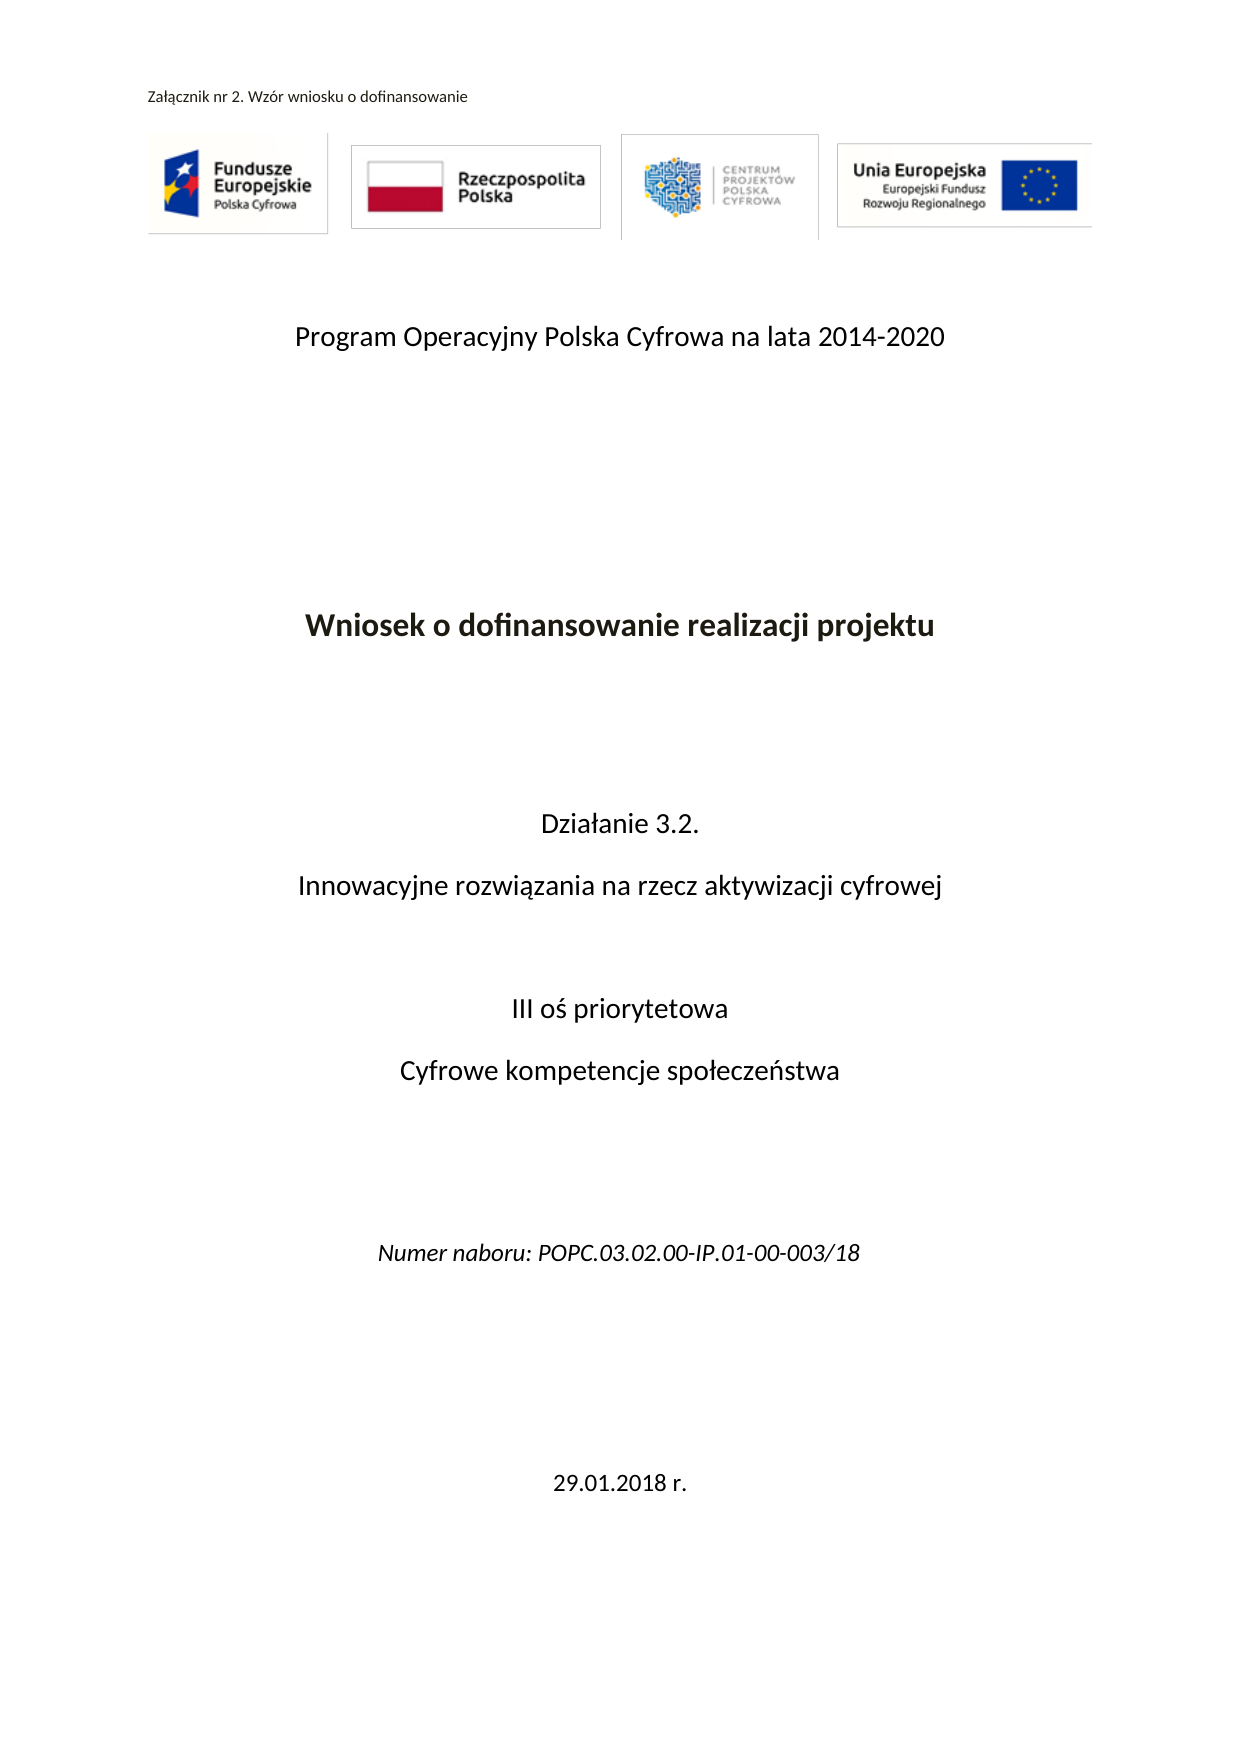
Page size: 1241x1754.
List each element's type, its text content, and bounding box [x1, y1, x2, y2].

text III oś priorytetowa [148, 991, 1093, 1026]
text Program Operacyjny Polska Cyfrowa na lata 2014-2020 [148, 318, 1093, 353]
text Działanie 3.2. [148, 805, 1093, 841]
text Innowacyjne rozwiązania na rzecz aktywizacji cyfrowej [148, 867, 1093, 903]
text Wniosek o dofinansowanie realizacji projektu [148, 603, 1093, 644]
text Numer naboru: POPC.03.02.00-IP.01-00-003/18 [148, 1238, 1093, 1268]
text Cyfrowe kompetencje społeczeństwa [148, 1052, 1093, 1088]
text 29.01.2018 r. [148, 1467, 1093, 1497]
